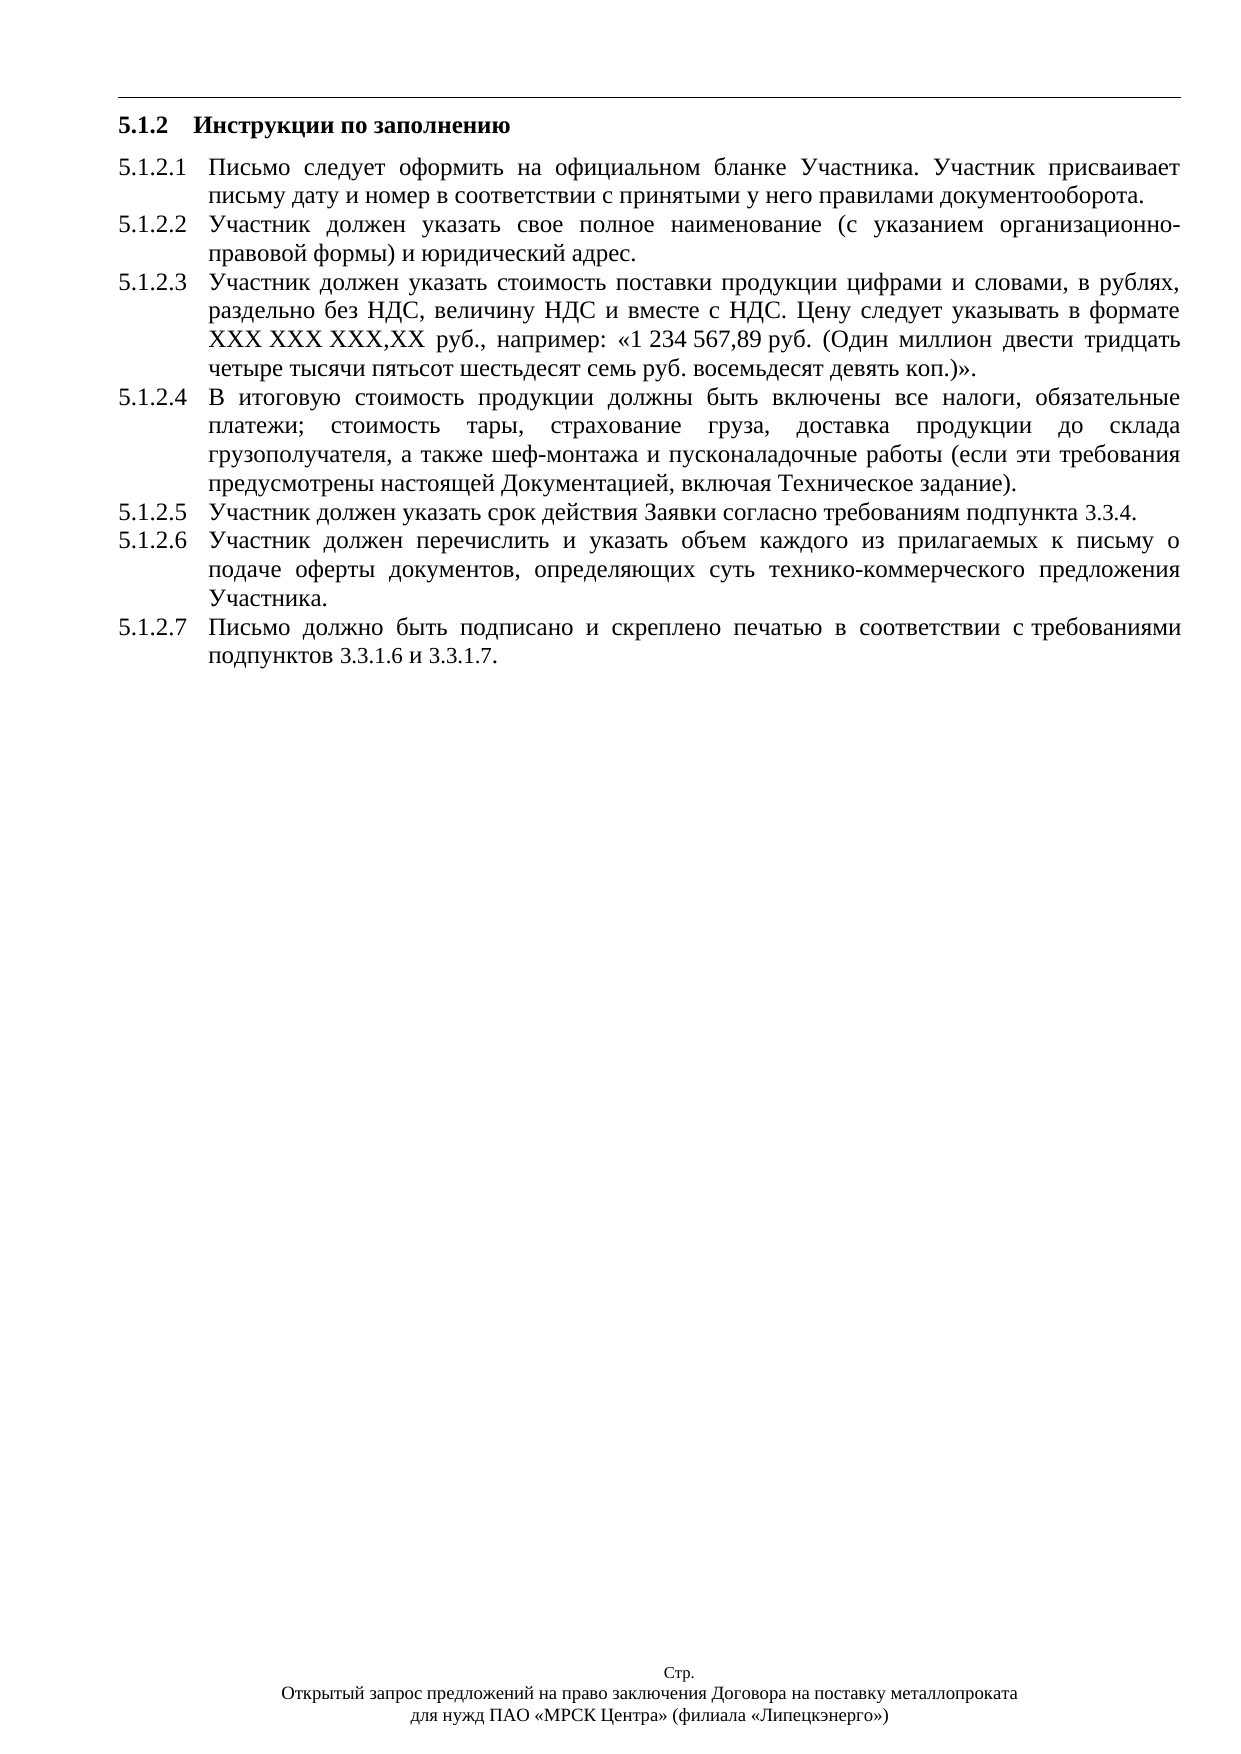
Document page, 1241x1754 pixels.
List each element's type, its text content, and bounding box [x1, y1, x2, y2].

list Участник должен указать свое полное наименование (с указанием организационно-правовой формы) и юридический адрес. [118, 209, 1181, 267]
list Письмо должно быть подписано и скреплено печатью в соответствии с требованиями подпунктов 3.3.1.6 и 3.3.1.7. [118, 612, 1181, 669]
list В итоговую стоимость продукции должны быть включены все налоги, обязательные платежи; стоимость тары, страхование груза, доставка продукции до склада грузополучателя, а также шеф-монтажа и пусконаладочные работы (если эти требования предусмотрены настоящей Документацией, включая Техническое задание). [118, 382, 1181, 497]
subtitle Инструкции по заполнению [118, 111, 1181, 139]
list Участник должен указать срок действия Заявки согласно требованиям подпункта 3.3.4. [118, 497, 1181, 526]
list Участник должен перечислить и указать объем каждого из прилагаемых к письму о подаче оферты документов, определяющих суть технико-коммерческого предложения Участника. [118, 526, 1181, 612]
list Участник должен указать стоимость поставки продукции цифрами и словами, в рублях, раздельно без НДС, величину НДС и вместе с НДС. Цену следует указывать в формате ХХХ ХХХ ХХХ,ХХ руб., например: «1 234 567,89 руб. (Один миллион двести тридцать четыре тысячи пятьсот шестьдесят семь руб. восемьдесят девять коп.)». [118, 267, 1181, 382]
list Письмо следует оформить на официальном бланке Участника. Участник присваивает письму дату и номер в соответствии с принятыми у него правилами документооборота. [118, 152, 1181, 209]
